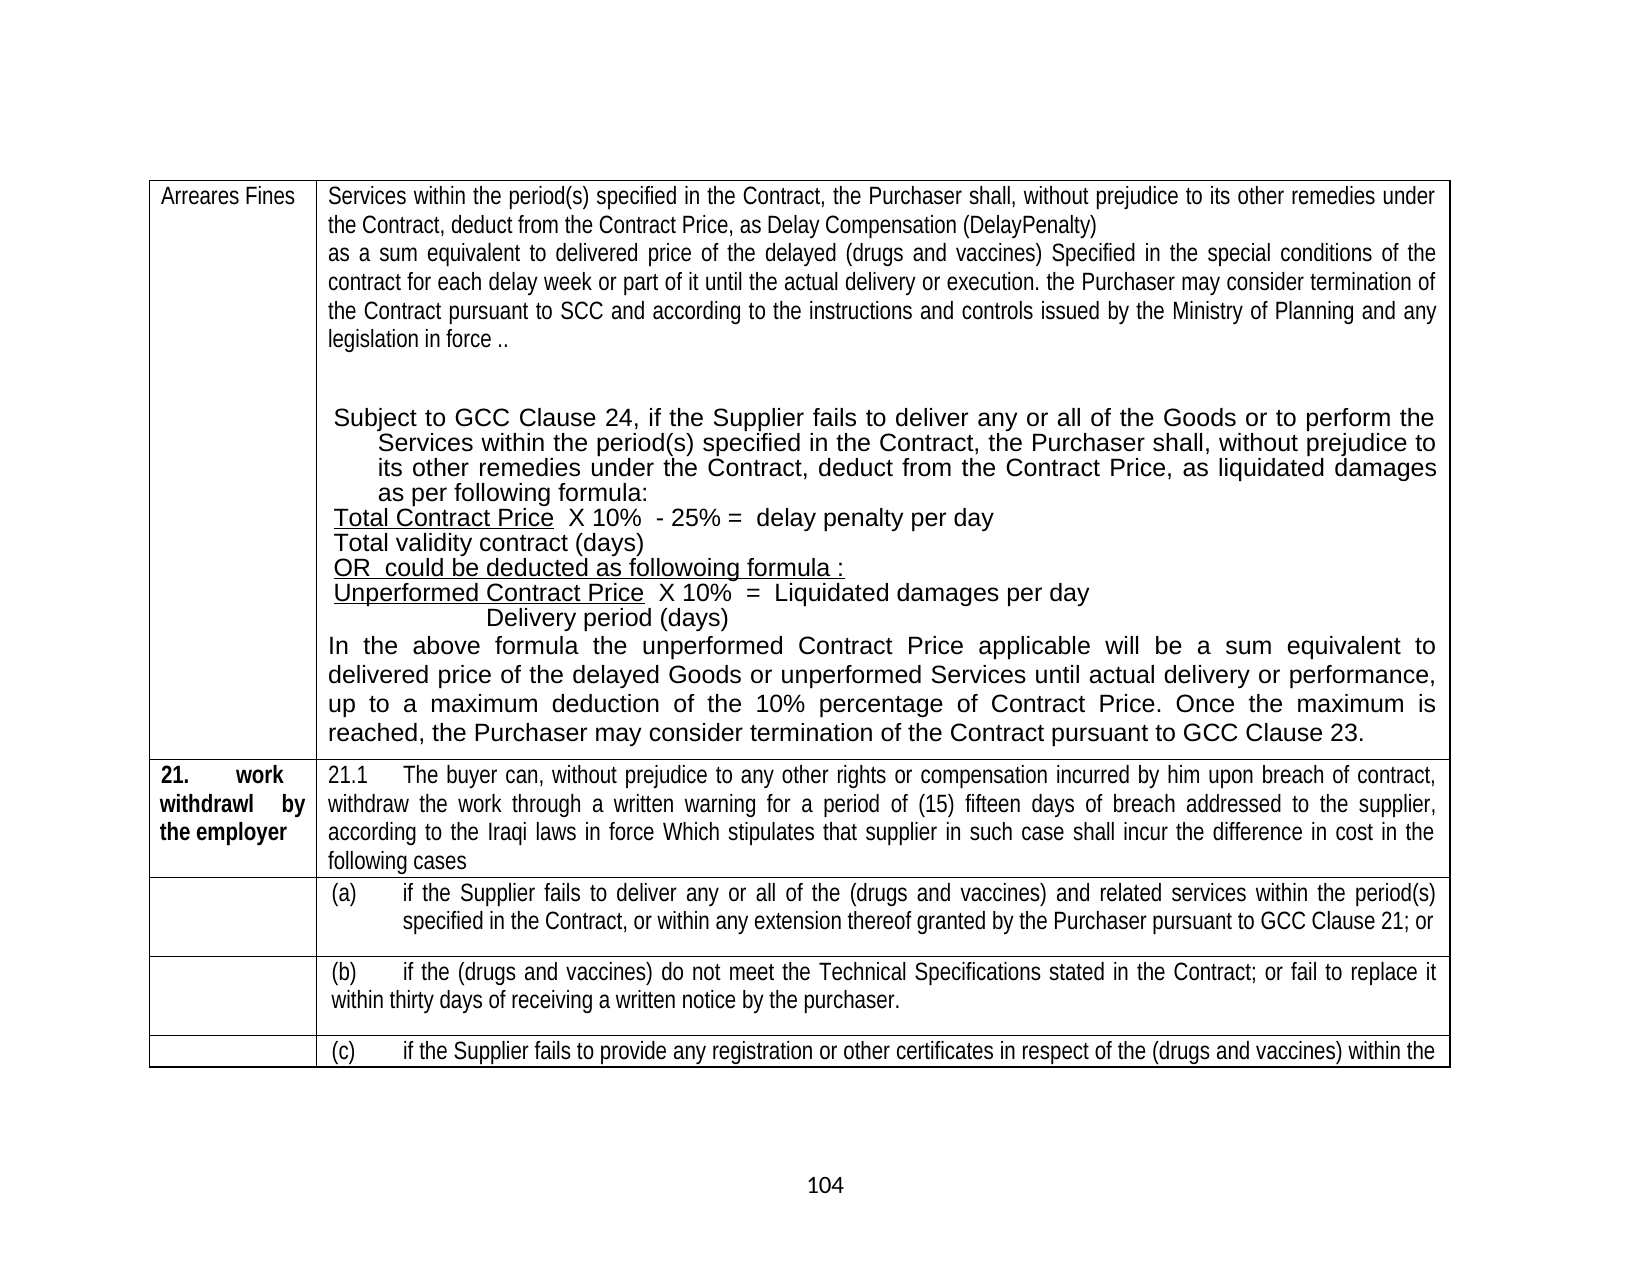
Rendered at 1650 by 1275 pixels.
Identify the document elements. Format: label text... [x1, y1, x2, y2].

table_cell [317, 1036, 1449, 1066]
table_cell 20. Arreares Fines [150, 181, 316, 759]
table_cell 21. work withdrawl by the employer [150, 760, 316, 877]
table_cell [150, 878, 316, 956]
table_cell [150, 1036, 316, 1066]
table_cell (b) if the (drugs and vaccines) do not meet the Technical Specifications stated in the Contract; or fail to replace it within thirty days of receiving a written notice by the purchaser. [317, 957, 1449, 1035]
table_cell 21.1 The buyer can, without prejudice to any other rights or compensation incurred by him upon breach of contract, withdraw the work through a written warning for a period of (15) fifteen days of breach addressed to the supplier, according to the Iraqi laws in force Which stipulates that supplier in such case shall incur the difference in cost in the following cases [317, 760, 1449, 877]
table_cell if the Supplier fails to deliver any or all of the (drugs and vaccines) and related services within the period(s) specified in the Contract, or within any extension thereof granted by the Purchaser pursuant to GCC Clause 21; or [317, 878, 1449, 956]
table_cell [150, 957, 316, 1035]
